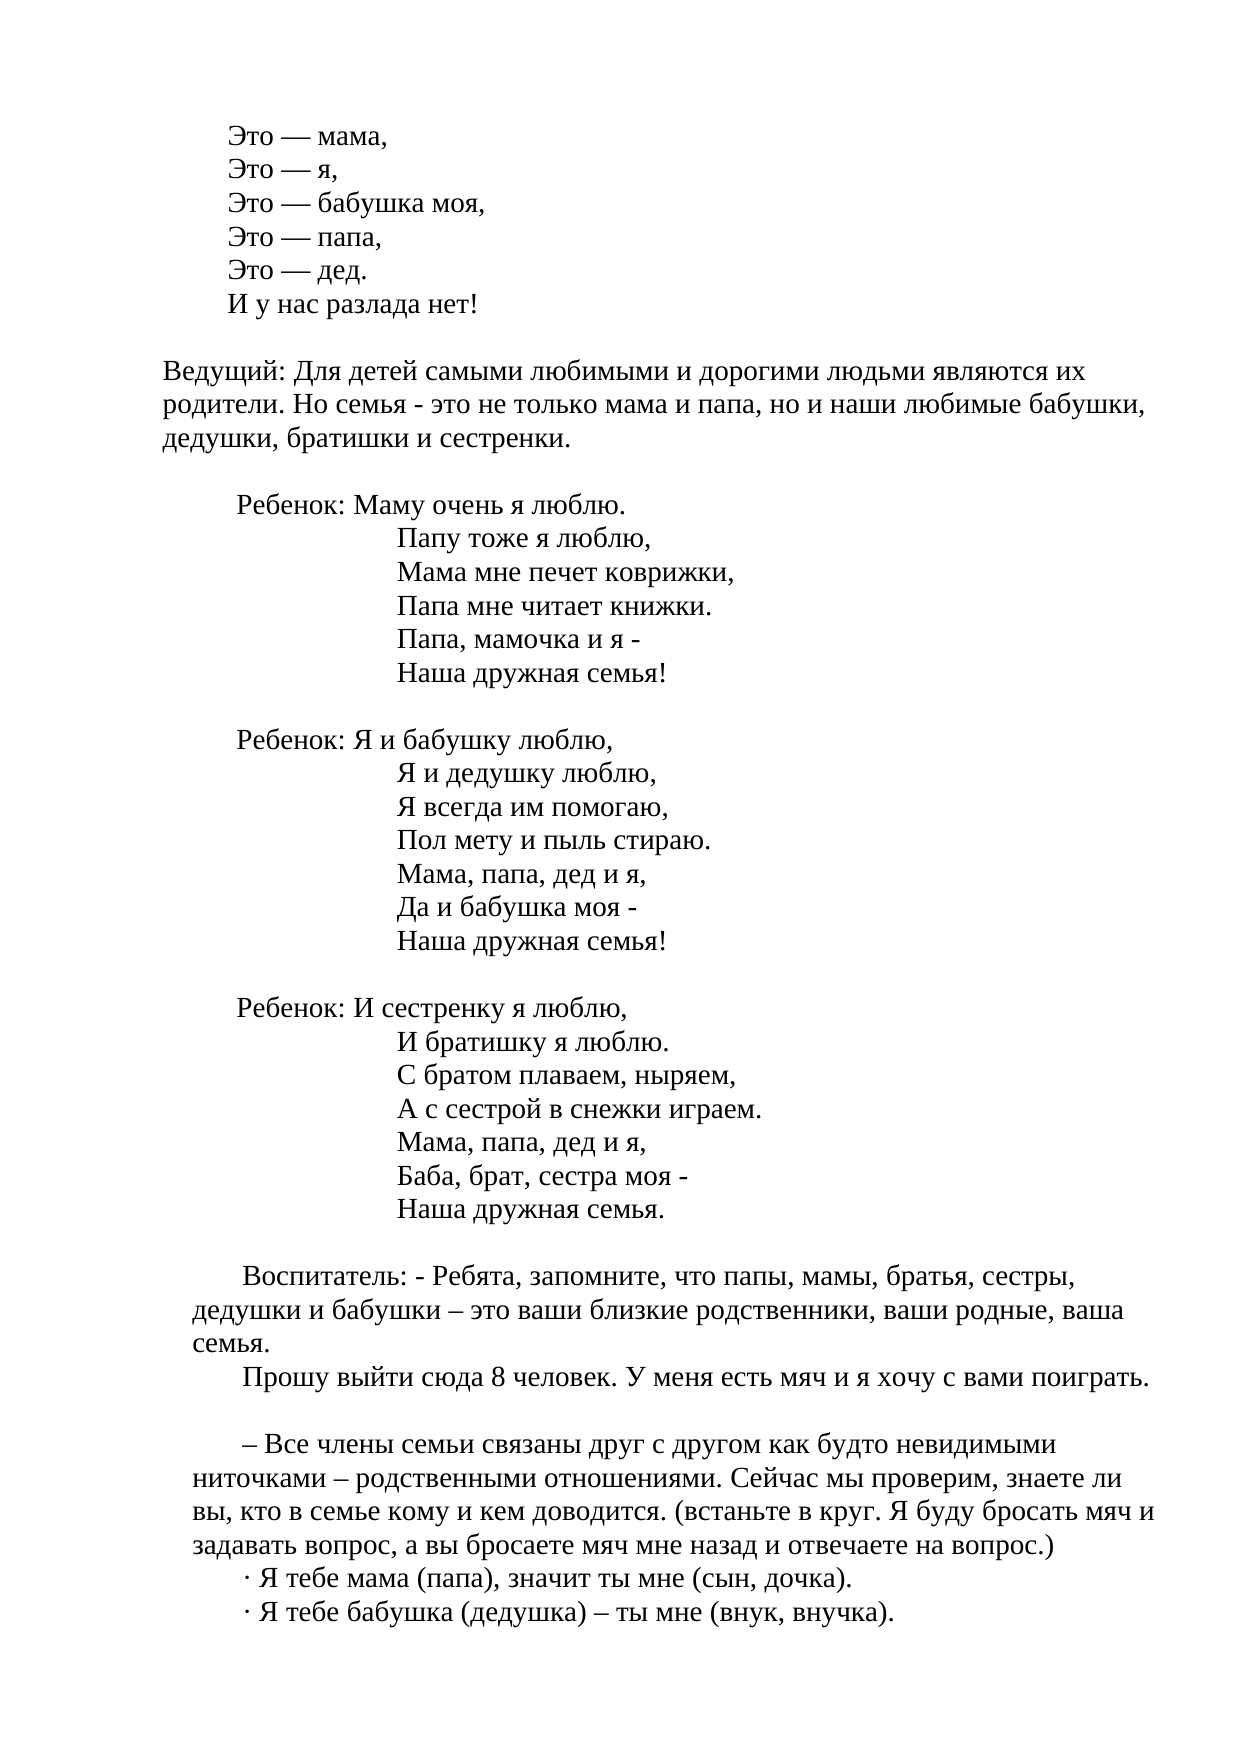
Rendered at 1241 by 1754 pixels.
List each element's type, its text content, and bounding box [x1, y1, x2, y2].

text Папу тоже я люблю, [162, 521, 1167, 554]
text Это — я, [177, 152, 1167, 185]
text Ребенок: Маму очень я люблю. [162, 487, 1167, 521]
text И у нас разлада нет! [162, 286, 1167, 319]
text Папа, мамочка и я - [162, 621, 1167, 655]
text Мама, папа, дед и я, [162, 856, 1167, 889]
text Наша дружная семья! [162, 923, 1167, 957]
text Это — папа, [177, 219, 1167, 252]
text Да и бабушка моя - [162, 889, 1167, 923]
text Мама мне печет коврижки, [162, 554, 1167, 588]
text Ребенок: Я и бабушку люблю, [162, 722, 1167, 755]
text А с сестрой в снежки играем. [162, 1091, 1167, 1124]
text С братом плаваем, ныряем, [162, 1057, 1167, 1091]
text Я всегда им помогаю, [162, 789, 1167, 822]
text Это — мама, [177, 118, 1167, 152]
text Папа мне читает книжки. [162, 588, 1167, 621]
text – Все члены семьи связаны друг с другом как будто невидимыми ниточками – родственными отношениями. Сейчас мы проверим, знаете ли вы, кто в семье кому и кем доводится. (встаньте в круг. Я буду бросать мяч и задавать вопрос, а вы бросаете мяч мне назад и отвечаете на вопрос.) [192, 1426, 1167, 1560]
text Ребенок: И сестренку я люблю, [162, 990, 1167, 1024]
text Воспитатель: - Ребята, запомните, что папы, мамы, братья, сестры, дедушки и бабушки – это ваши близкие родственники, ваши родные, ваша семья. [192, 1258, 1167, 1359]
text Прошу выйти сюда 8 человек. У меня есть мяч и я хочу с вами поиграть. [192, 1359, 1167, 1393]
text Ведущий: Для детей самыми любимыми и дорогими людьми являются их родители. Но семья - это не только мама и папа, но и наши любимые бабушки, дедушки, братишки и сестренки. [162, 353, 1167, 453]
text Я и дедушку люблю, [162, 755, 1167, 789]
text Это — дед. [177, 252, 1167, 286]
text Наша дружная семья! [162, 655, 1167, 688]
text Пол мету и пыль стираю. [162, 822, 1167, 856]
text Наша дружная семья. [162, 1191, 1167, 1225]
text · Я тебе мама (папа), значит ты мне (сын, дочка). [192, 1560, 1167, 1594]
text И братишку я люблю. [162, 1024, 1167, 1057]
text Это — бабушка моя, [177, 185, 1167, 219]
text Мама, папа, дед и я, [162, 1124, 1167, 1158]
text · Я тебе бабушка (дедушка) – ты мне (внук, внучка). [192, 1594, 1167, 1627]
text Баба, брат, сестра моя - [162, 1158, 1167, 1191]
